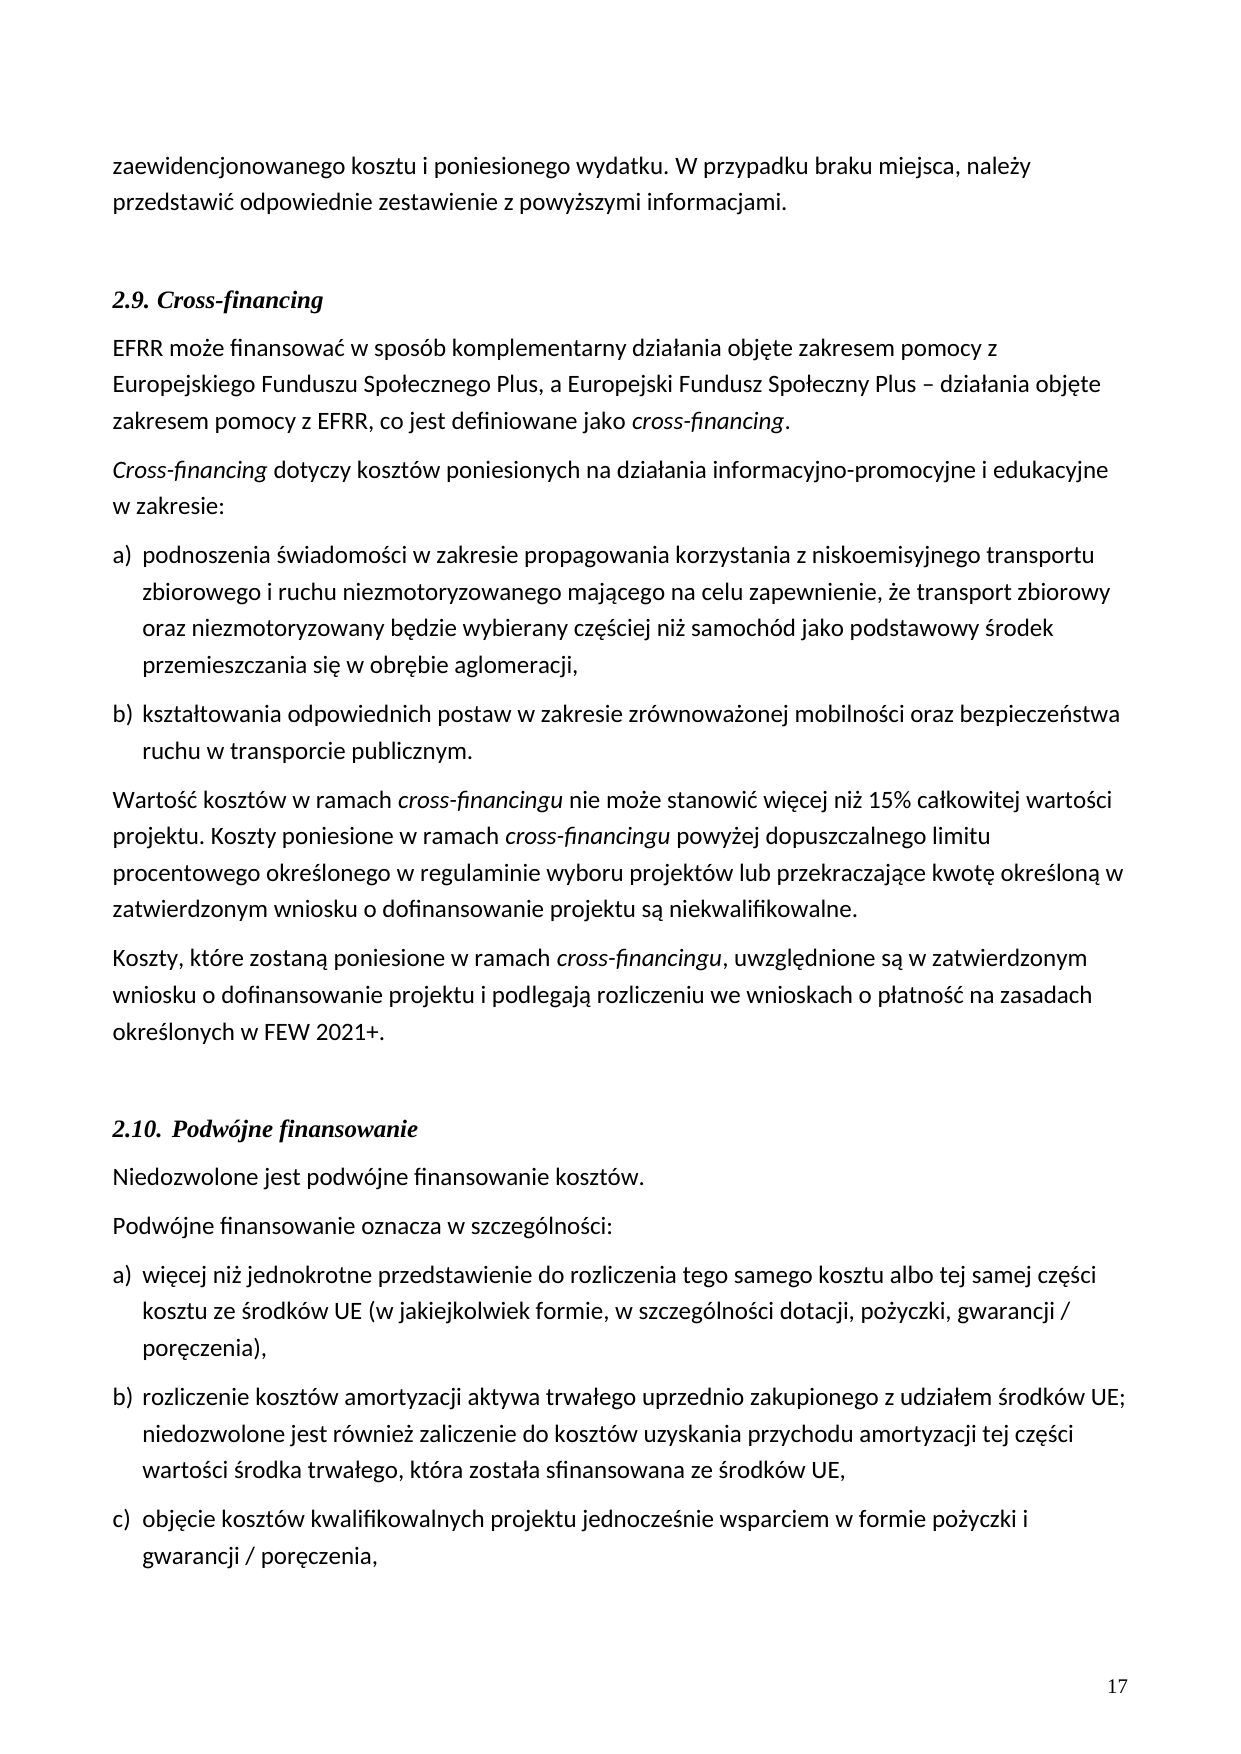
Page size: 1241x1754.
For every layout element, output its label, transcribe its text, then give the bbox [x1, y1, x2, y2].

text Wartość kosztów w ramach cross-financingu nie może stanowić więcej niż 15% całkowitej wartości projektu. Koszty poniesione w ramach cross-financingu powyżej dopuszczalnego limitu procentowego określonego w regulaminie wyboru projektów lub przekraczające kwotę określoną w zatwierdzonym wniosku o dofinansowanie projektu są niekwalifikowalne. [112, 784, 1128, 924]
subtitle Podwójne finansowanie [112, 1114, 1128, 1143]
list kształtowania odpowiednich postaw w zakresie zrównoważonej mobilności oraz bezpieczeństwa ruchu w transporcie publicznym. [112, 698, 1128, 765]
text EFRR może finansować w sposób komplementarny działania objęte zakresem pomocy z Europejskiego Funduszu Społecznego Plus, a Europejski Fundusz Społeczny Plus – działania objęte zakresem pomocy z EFRR, co jest definiowane jako cross-financing. [112, 332, 1128, 435]
list objęcie kosztów kwalifikowalnych projektu jednocześnie wsparciem w formie pożyczki i gwarancji / poręczenia, [112, 1503, 1128, 1570]
list podnoszenia świadomości w zakresie propagowania korzystania z niskoemisyjnego transportu zbiorowego i ruchu niezmotoryzowanego mającego na celu zapewnienie, że transport zbiorowy oraz niezmotoryzowany będzie wybierany częściej niż samochód jako podstawowy środek przemieszczania się w obrębie aglomeracji, [112, 539, 1128, 680]
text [112, 150, 1128, 217]
text Podwójne finansowanie oznacza w szczególności: [112, 1210, 1128, 1240]
text Koszty, które zostaną poniesione w ramach cross-financingu, uwzględnione są w zatwierdzonym wniosku o dofinansowanie projektu i podlegają rozliczeniu we wnioskach o płatność na zasadach określonych w FEW 2021+. [112, 943, 1128, 1046]
text Cross-financing dotyczy kosztów poniesionych na działania informacyjno-promocyjne i edukacyjne w zakresie: [112, 454, 1128, 521]
list więcej niż jednokrotne przedstawienie do rozliczenia tego samego kosztu albo tej samej części kosztu ze środków UE (w jakiejkolwiek formie, w szczególności dotacji, pożyczki, gwarancji / poręczenia), [112, 1259, 1128, 1363]
text Niedozwolone jest podwójne finansowanie kosztów. [112, 1161, 1128, 1191]
subtitle Cross-financing [112, 285, 1128, 313]
list rozliczenie kosztów amortyzacji aktywa trwałego uprzednio zakupionego z udziałem środków UE; niedozwolone jest również zaliczenie do kosztów uzyskania przychodu amortyzacji tej części wartości środka trwałego, która została sfinansowana ze środków UE, [112, 1381, 1128, 1485]
